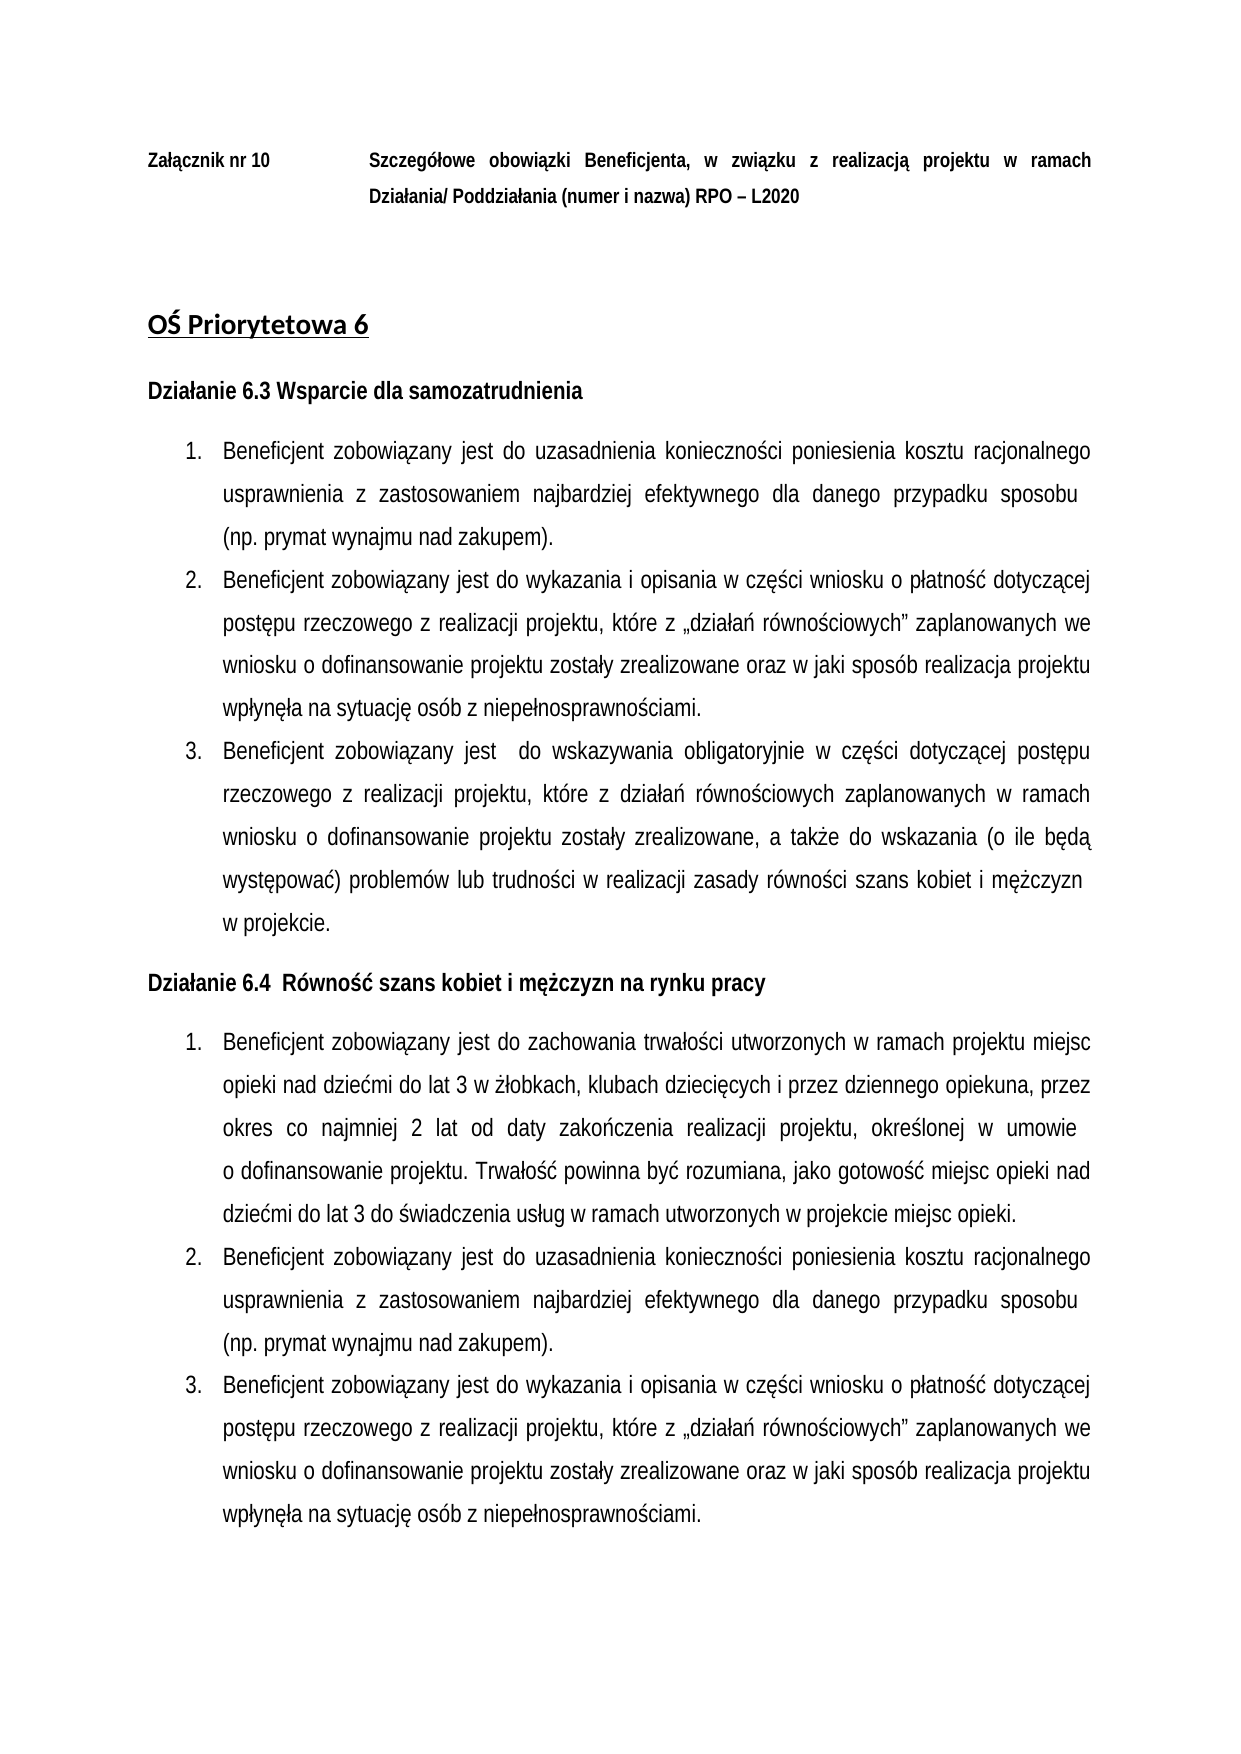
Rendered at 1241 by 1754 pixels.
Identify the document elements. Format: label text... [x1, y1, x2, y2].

list Beneficjent zobowiązany jest do zachowania trwałości utworzonych w ramach projektu miejsc opieki nad dziećmi do lat 3 w żłobkach, klubach dziecięcych i przez dziennego opiekuna, przez okres co najmniej 2 lat od daty zakończenia realizacji projektu, określonej w umowie o dofinansowanie projektu. Trwałość powinna być rozumiana, jako gotowość miejsc opieki nad dziećmi do lat 3 do świadczenia usług w ramach utworzonych w projekcie miejsc opieki. [185, 1027, 1093, 1227]
list Beneficjent zobowiązany jest do uzasadnienia konieczności poniesienia kosztu racjonalnego usprawnienia z zastosowaniem najbardziej efektywnego dla danego przypadku sposobu (np. prymat wynajmu nad zakupem). [185, 436, 1093, 550]
list Beneficjent zobowiązany jest do wykazania i opisania w części wniosku o płatność dotyczącej postępu rzeczowego z realizacji projektu, które z „działań równościowych” zaplanowanych we wniosku o dofinansowanie projektu zostały zrealizowane oraz w jaki sposób realizacja projektu wpłynęła na sytuację osób z niepełnosprawnościami. [185, 1371, 1093, 1528]
text Działanie 6.4 Równość szans kobiet i mężczyzn na rynku pracy [148, 968, 1093, 996]
text OŚ Priorytetowa 6 [148, 306, 1093, 342]
list Beneficjent zobowiązany jest do wskazywania obligatoryjnie w części dotyczącej postępu rzeczowego z realizacji projektu, które z działań równościowych zaplanowanych w ramach wniosku o dofinansowanie projektu zostały zrealizowane, a także do wskazania (o ile będą występować) problemów lub trudności w realizacji zasady równości szans kobiet i mężczyzn w projekcie. [185, 736, 1093, 937]
text Działanie 6.3 Wsparcie dla samozatrudnienia [148, 376, 1093, 405]
list Beneficjent zobowiązany jest do wykazania i opisania w części wniosku o płatność dotyczącej postępu rzeczowego z realizacji projektu, które z „działań równościowych” zaplanowanych we wniosku o dofinansowanie projektu zostały zrealizowane oraz w jaki sposób realizacja projektu wpłynęła na sytuację osób z niepełnosprawnościami. [185, 565, 1093, 722]
list Beneficjent zobowiązany jest do uzasadnienia konieczności poniesienia kosztu racjonalnego usprawnienia z zastosowaniem najbardziej efektywnego dla danego przypadku sposobu (np. prymat wynajmu nad zakupem). [185, 1242, 1093, 1356]
text Załącznik nr 10 Szczegółowe obowiązki Beneficjenta, w związku z realizacją projektu w ramach Działania/ Poddziałania (numer i nazwa) RPO – L2020 [148, 148, 1093, 207]
